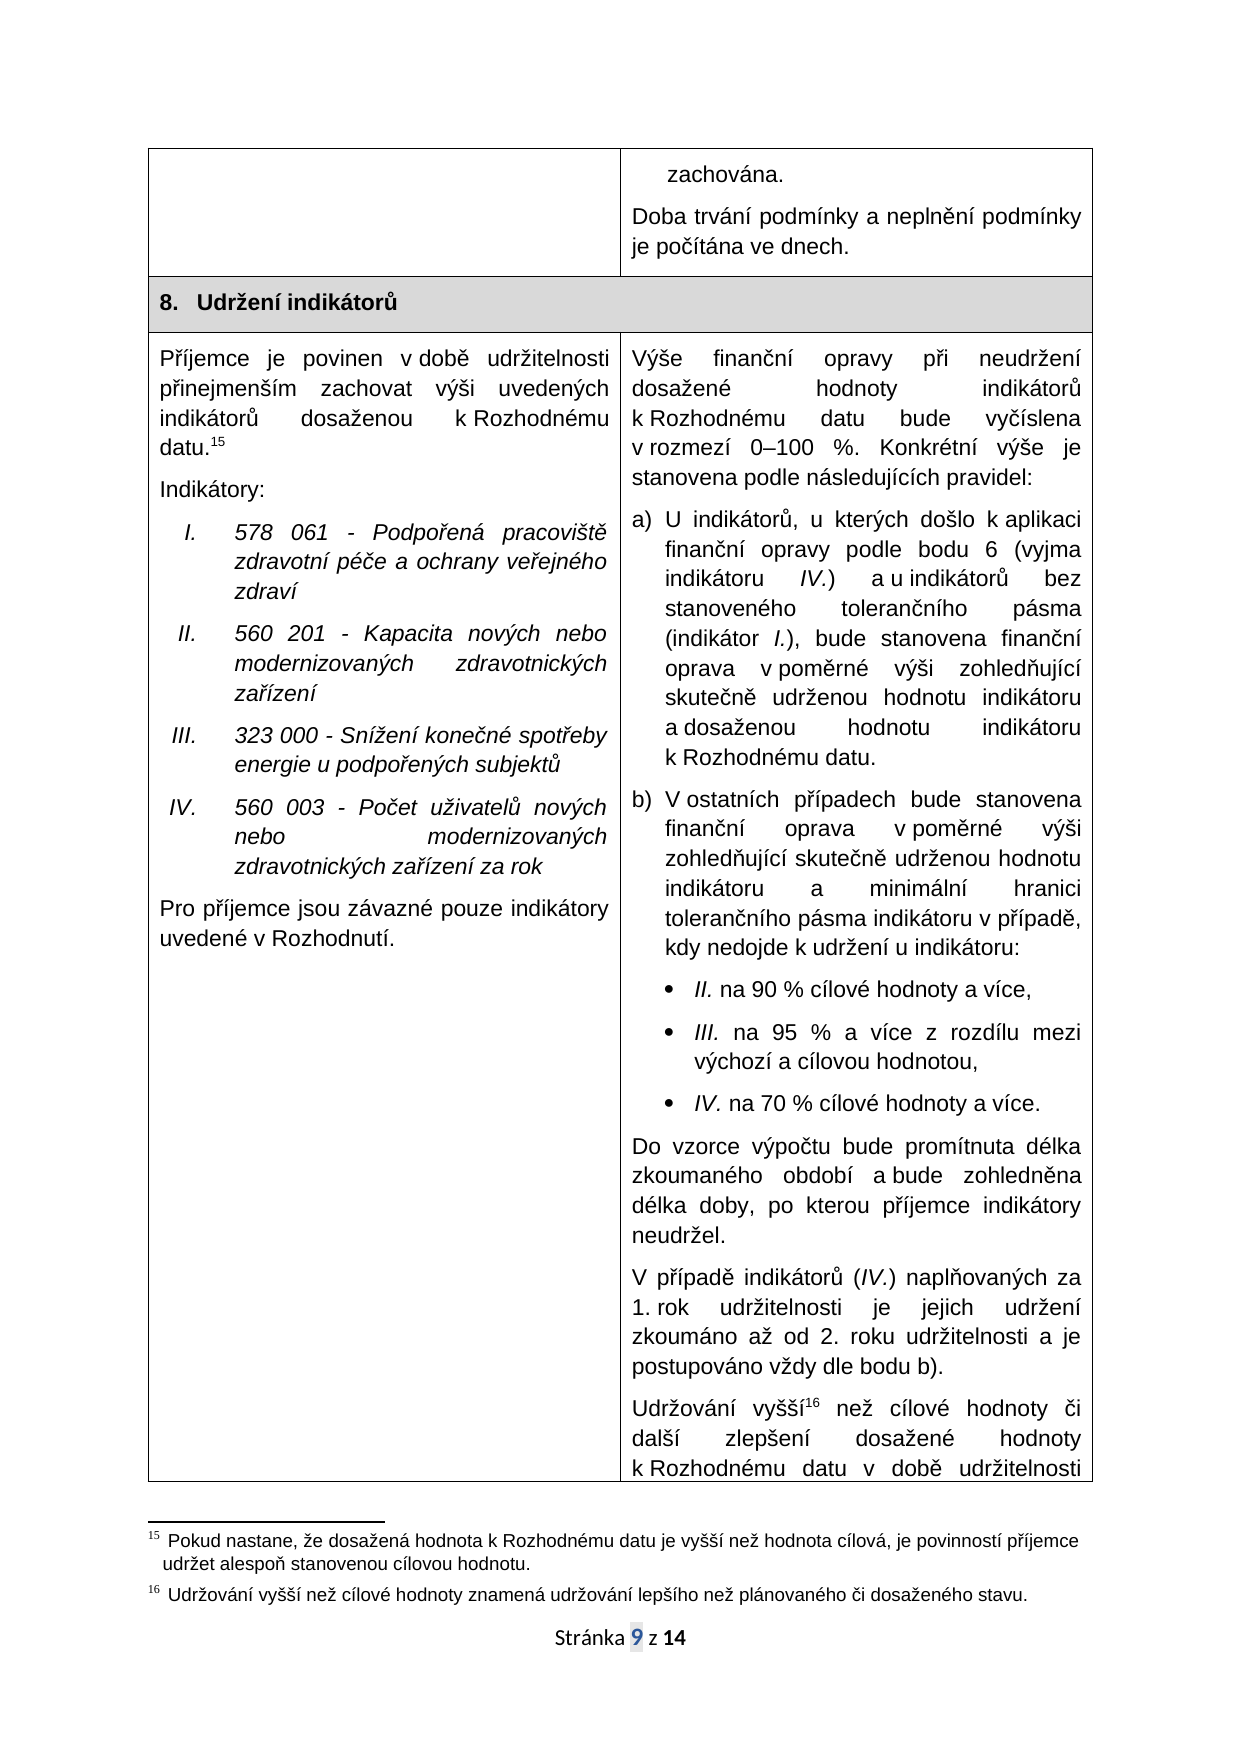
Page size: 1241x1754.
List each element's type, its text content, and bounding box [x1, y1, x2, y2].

table_cell Udržení indikátorů [149, 277, 1092, 332]
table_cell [149, 333, 620, 1481]
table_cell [149, 149, 620, 276]
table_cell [621, 333, 1092, 1481]
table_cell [621, 149, 1092, 276]
